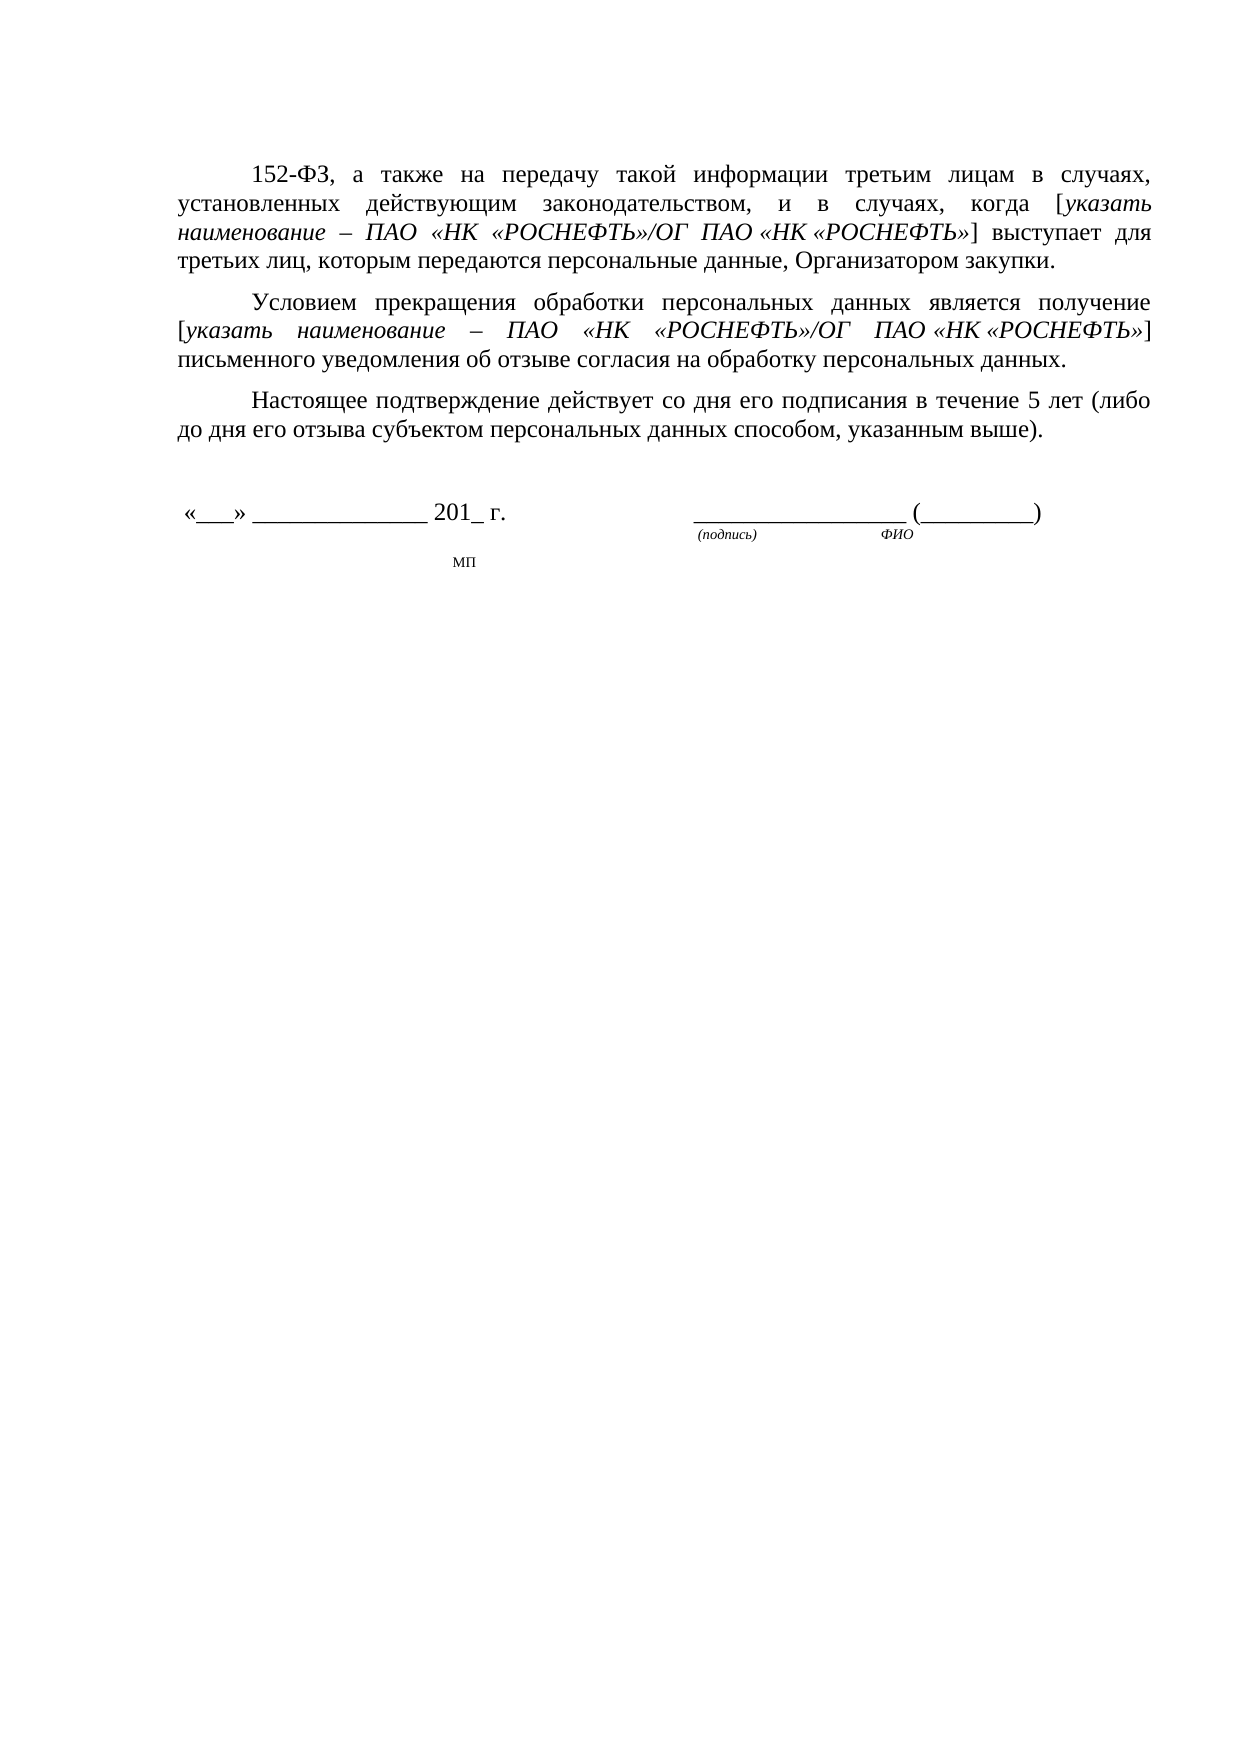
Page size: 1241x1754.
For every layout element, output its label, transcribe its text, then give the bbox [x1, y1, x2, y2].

text Условием прекращения обработки персональных данных является получение [указать наименование – ПАО «НК «РОСНЕФТЬ»/ОГ ПАО «НК «РОСНЕФТЬ»] письменного уведомления об отзыве согласия на обработку персональных данных. [177, 287, 1152, 373]
text Настоящее подтверждение действует со дня его подписания в течение 5 лет (либо до дня его отзыва субъектом персональных данных способом, указанным выше). [177, 386, 1152, 443]
text «___» ______________ 201_ г. _________________ (_________) [177, 497, 1152, 526]
text 152-ФЗ, а также на передачу такой информации третьим лицам в случаях, установленных действующим законодательством, и в случаях, когда [указать наименование – ПАО «НК «РОСНЕФТЬ»/ОГ ПАО «НК «РОСНЕФТЬ»] выступает для третьих лиц, которым передаются персональные данные, Организатором закупки. [177, 159, 1152, 274]
text (подпись) ФИО [694, 526, 1152, 554]
text МП [177, 554, 1152, 583]
